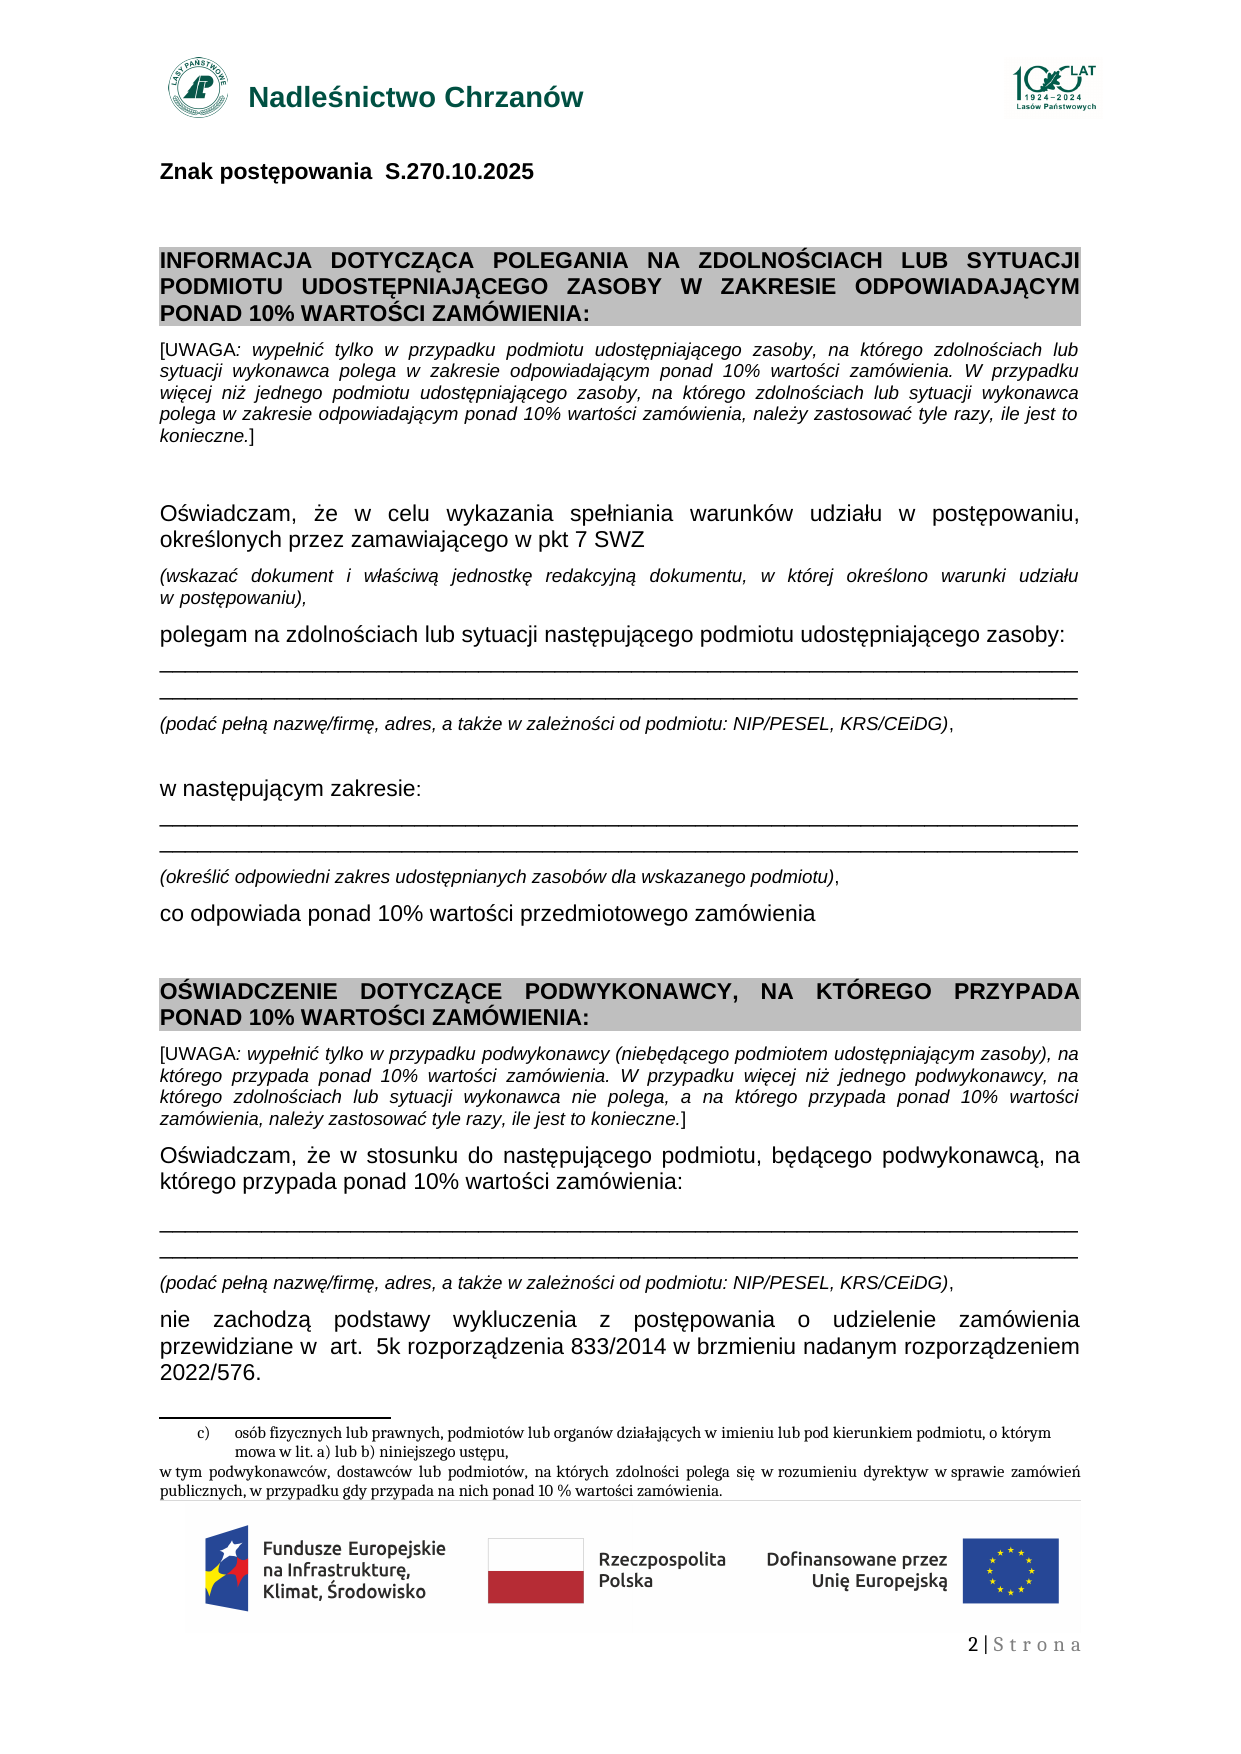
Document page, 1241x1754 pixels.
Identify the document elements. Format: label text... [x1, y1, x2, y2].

text (podać pełną nazwę/firmę, adres, a także w zależności od podmiotu: NIP/PESEL, KRS/CEiDG), [159, 712, 1081, 762]
text Oświadczam, że w stosunku do następującego podmiotu, będącego podwykonawcą, na którego przypada ponad 10% wartości zamówienia: [159, 1142, 1081, 1194]
text co odpowiada ponad 10% wartości przedmiotowego zamówienia [159, 900, 1081, 926]
picture [1004, 57, 1104, 119]
text [UWAGA: wypełnić tylko w przypadku podmiotu udostępniającego zasoby, na którego zdolnościach lub sytuacji wykonawca polega w zakresie odpowiadającym ponad 10% wartości zamówienia. W przypadku więcej niż jednego podmiotu udostępniającego zasoby, na którego zdolnościach lub sytuacji wykonawca polega w zakresie odpowiadającym ponad 10% wartości zamówienia, należy zastosować tyle razy, ile jest to konieczne.] [159, 338, 1081, 446]
text polegam na zdolnościach lub sytuacji następującego podmiotu udostępniającego zasoby: ________________________________________________________________________________________________________________________________________________ [159, 621, 1081, 700]
text w następującym zakresie: ________________________________________________________________________________________________________________________________________________ [159, 774, 1081, 853]
text (określić odpowiedni zakres udostępnianych zasobów dla wskazanego podmiotu), [159, 866, 1081, 888]
text (podać pełną nazwę/firmę, adres, a także w zależności od podmiotu: NIP/PESEL, KRS/CEiDG), [159, 1272, 1081, 1294]
text [UWAGA: wypełnić tylko w przypadku podwykonawcy (niebędącego podmiotem udostępniającym zasoby), na którego przypada ponad 10% wartości zamówienia. W przypadku więcej niż jednego podwykonawcy, na którego zdolnościach lub sytuacji wykonawca nie polega, a na którego przypada ponad 10% wartości zamówienia, należy zastosować tyle razy, ile jest to konieczne.] [159, 1043, 1081, 1129]
text OŚWIADCZENIE DOTYCZĄCE PODWYKONAWCY, NA KTÓREGO PRZYPADA PONAD 10% WARTOŚCI ZAMÓWIENIA: [159, 978, 1081, 1031]
text (wskazać dokument i właściwą jednostkę redakcyjną dokumentu, w której określono warunki udziału w postępowaniu), [159, 565, 1081, 608]
text nie zachodzą podstawy wykluczenia z postępowania o udzielenie zamówienia przewidziane w art. 5k rozporządzenia 833/2014 w brzmieniu nadanym rozporządzeniem 2022/576. [159, 1306, 1081, 1385]
text Oświadczam, że w celu wykazania spełniania warunków udziału w postępowaniu, określonych przez zamawiającego w pkt 7 SWZ [159, 500, 1081, 553]
text INFORMACJA DOTYCZĄCA POLEGANIA NA ZDOLNOŚCIACH LUB SYTUACJI PODMIOTU UDOSTĘPNIAJĄCEGO ZASOBY W ZAKRESIE ODPOWIADAJĄCYM PONAD 10% WARTOŚCI ZAMÓWIENIA: [159, 247, 1081, 326]
picture [184, 1503, 1081, 1633]
text ________________________________________________________________________________________________________________________________________________ [159, 1207, 1081, 1260]
